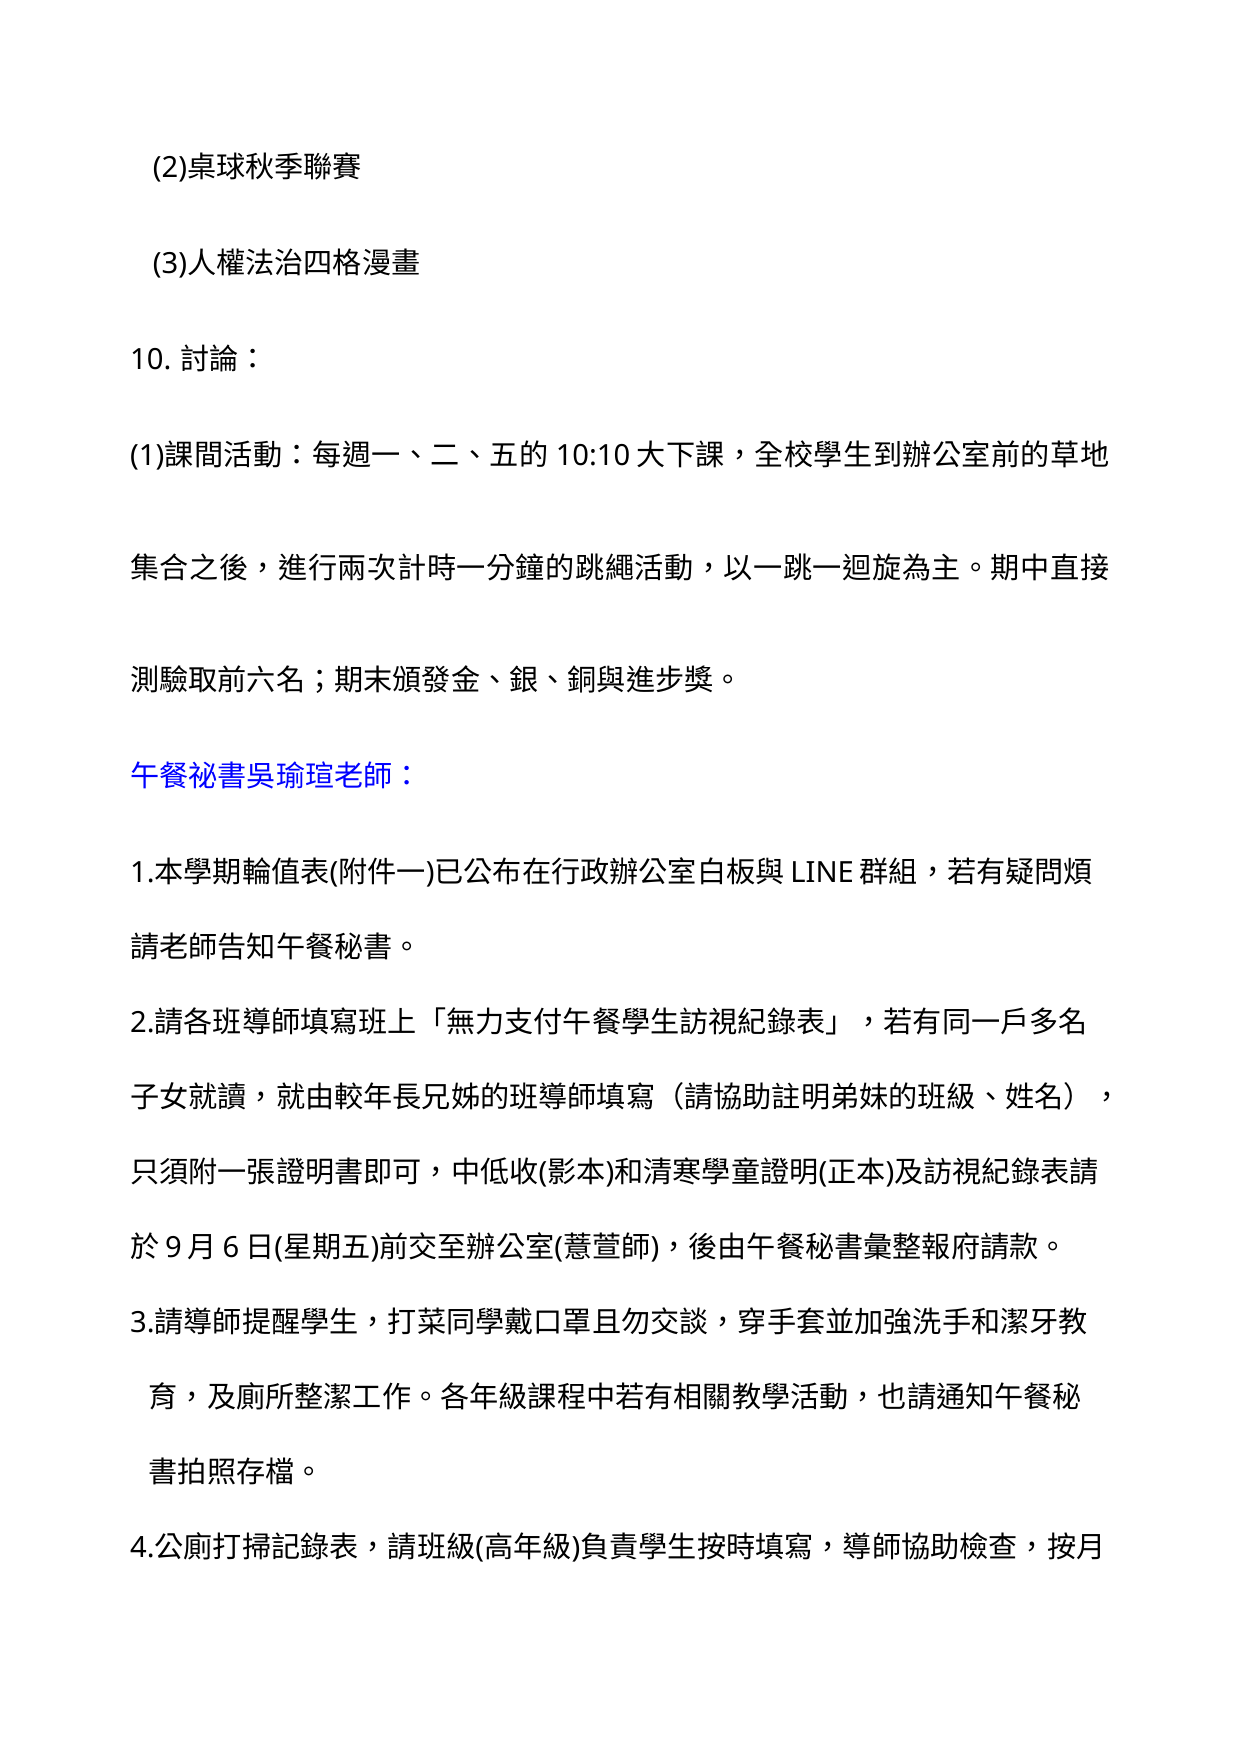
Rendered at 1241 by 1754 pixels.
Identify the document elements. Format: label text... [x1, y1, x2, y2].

text 3.請導師提醒學生，打菜同學戴口罩且勿交談，穿手套並加強洗手和潔牙教育，及廁所整潔工作。各年級課程中若有相關教學活動，也請通知午餐秘書拍照存檔。 [130, 1283, 1110, 1508]
text 1.本學期輪值表(附件一)已公布在行政辦公室白板與LINE群組，若有疑問煩請老師告知午餐秘書。 [130, 833, 1110, 983]
list 討論： [130, 319, 1110, 394]
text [130, 1508, 1110, 1583]
text 午餐祕書吳瑜瑄老師： [130, 737, 1110, 812]
text (2)桌球秋季聯賽 [130, 127, 1110, 202]
text (1)課間活動：每週一、二、五的10:10大下課，全校學生到辦公室前的草地集合之後，進行兩次計時一分鐘的跳繩活動，以一跳一迴旋為主。期中直接測驗取前六名；期末頒發金、銀、銅與進步獎。 [130, 415, 1110, 715]
text 2.請各班導師填寫班上「無力支付午餐學生訪視紀錄表」，若有同一戶多名子女就讀，就由較年長兄姊的班導師填寫（請協助註明弟妹的班級、姓名），只須附一張證明書即可，中低收(影本)和清寒學童證明(正本)及訪視紀錄表請於9月6日(星期五)前交至辦公室(薏萱師)，後由午餐秘書彙整報府請款。 [130, 983, 1110, 1283]
text (3)人權法治四格漫畫 [130, 223, 1110, 298]
